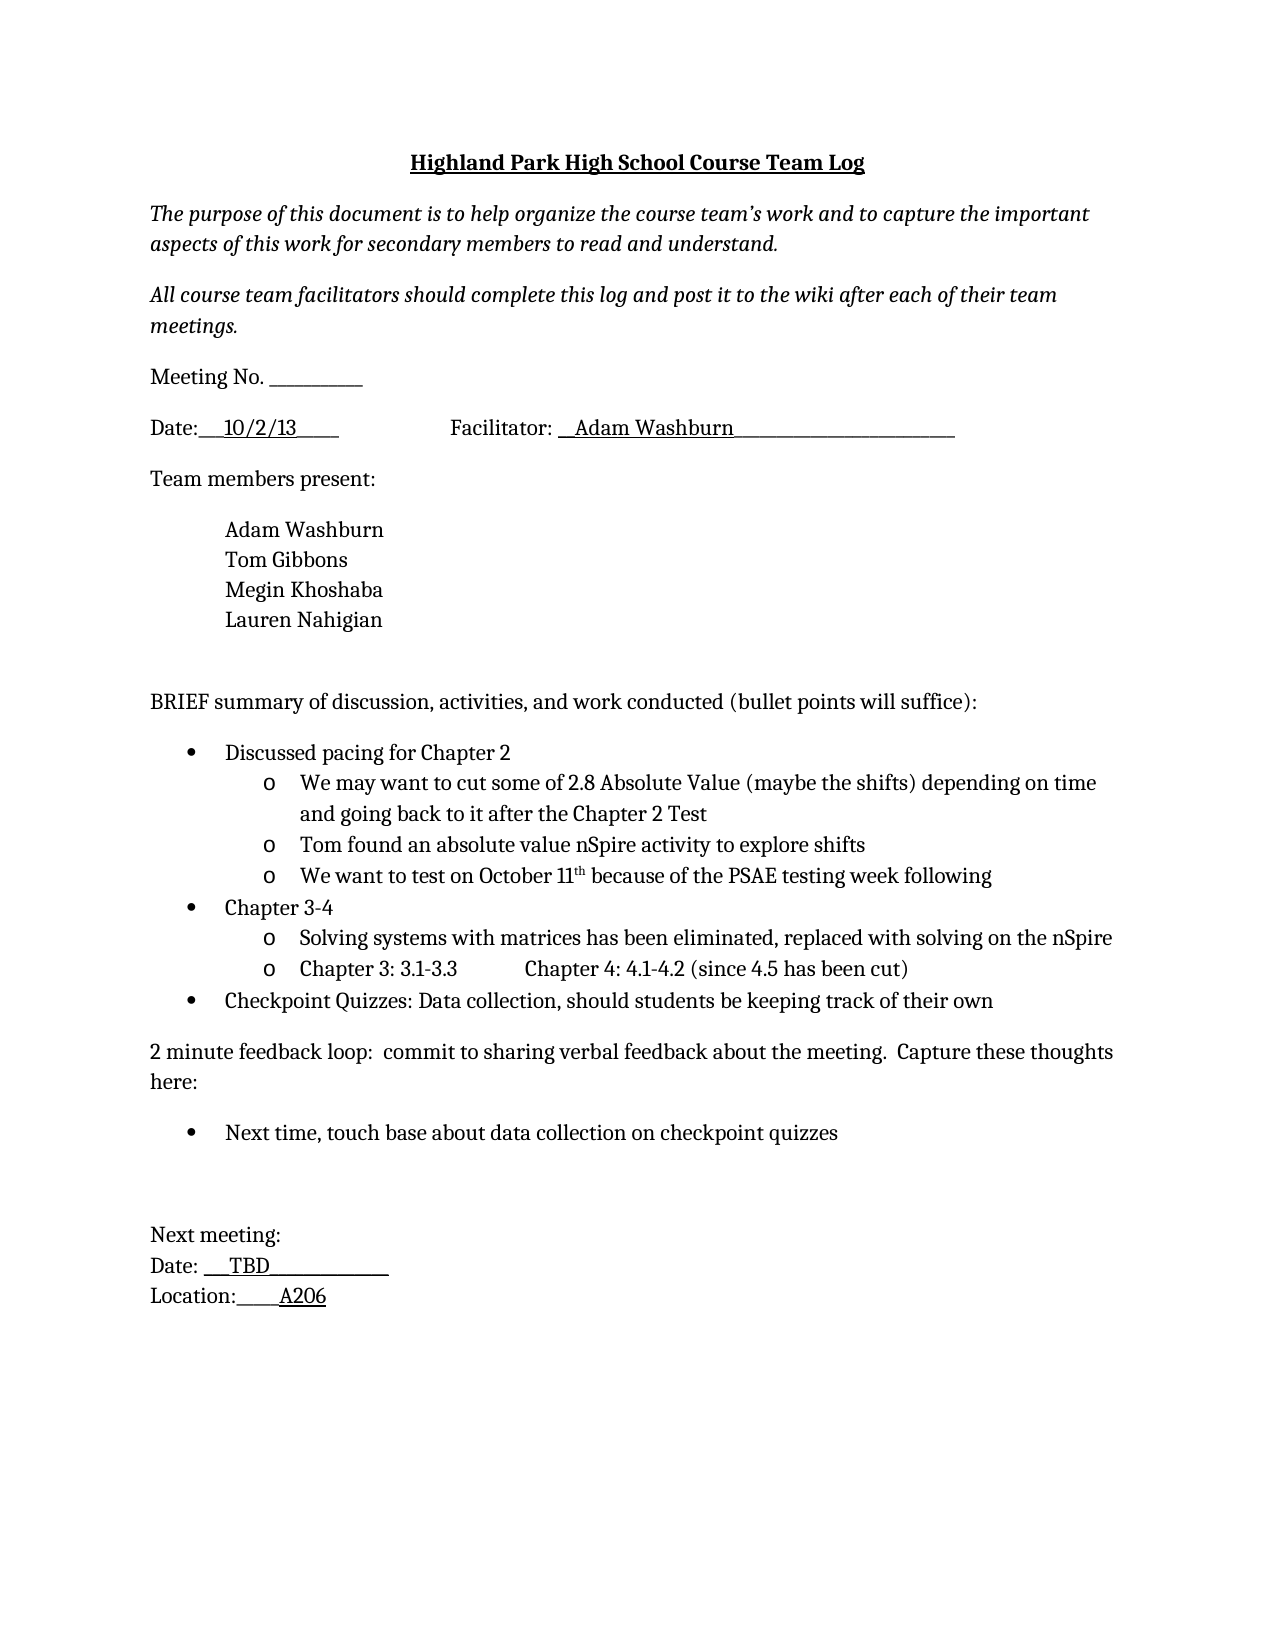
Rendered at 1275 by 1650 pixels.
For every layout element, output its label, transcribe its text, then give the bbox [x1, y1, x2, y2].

list Solving systems with matrices has been eliminated, replaced with solving on the nSpire [262, 925, 1125, 952]
text BRIEF summary of discussion, activities, and work conducted (bullet points will suffice): [150, 688, 1125, 715]
text 2 minute feedback loop: commit to sharing verbal feedback about the meeting. Capture these thoughts here: [150, 1039, 1125, 1095]
list Chapter 3: 3.1-3.3 Chapter 4: 4.1-4.2 (since 4.5 has been cut) [262, 956, 1125, 984]
text Next meeting: Date: ___TBD______________ Location:_____A206 [150, 1222, 1125, 1309]
text Team members present: [150, 466, 1125, 492]
text All course team facilitators should complete this log and post it to the wiki after each of their team meetings. [150, 282, 1125, 339]
list Chapter 3-4 [187, 894, 1125, 921]
list Next time, touch base about data collection on checkpoint quizzes [187, 1120, 1125, 1146]
text Meeting No. ___________ [150, 363, 1125, 390]
text Highland Park High School Course Team Log [150, 150, 1125, 176]
list We want to test on October 11th because of the PSAE testing week following [262, 863, 1125, 890]
list Discussed pacing for Chapter 2 [187, 739, 1125, 766]
list We may want to cut some of 2.8 Absolute Value (maybe the shifts) depending on time and going back to it after the Chapter 2 Test [262, 770, 1125, 827]
list Tom found an absolute value nSpire activity to explore shifts [262, 831, 1125, 859]
text The purpose of this document is to help organize the course team’s work and to capture the important aspects of this work for secondary members to read and understand. [150, 201, 1125, 258]
list Adam Washburn Tom Gibbons [225, 517, 1125, 573]
list Megin Khoshaba [225, 577, 1125, 603]
text Date:___10/2/13_____ Facilitator: __Adam Washburn__________________________ [150, 414, 1125, 441]
list Checkpoint Quizzes: Data collection, should students be keeping track of their own [187, 988, 1125, 1014]
list Lauren Nahigian [225, 607, 1125, 634]
